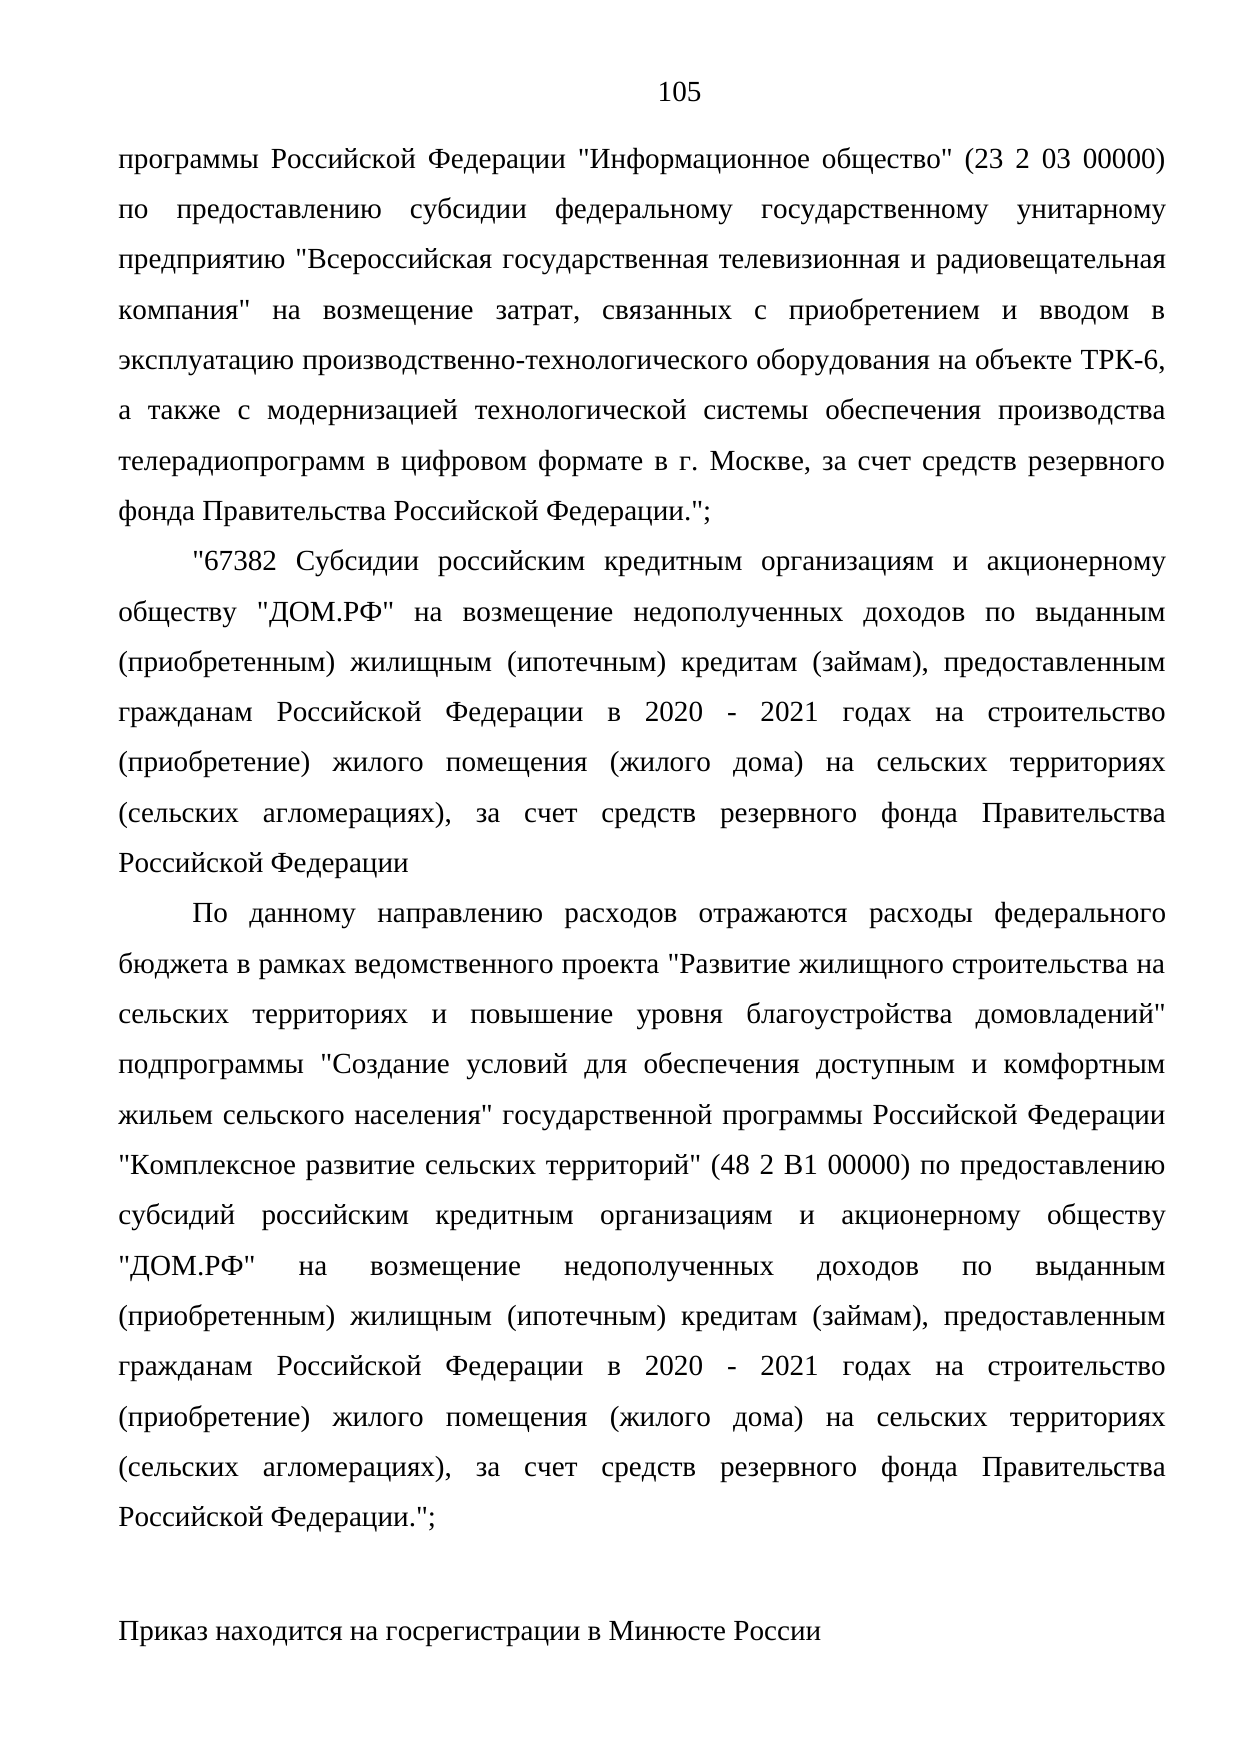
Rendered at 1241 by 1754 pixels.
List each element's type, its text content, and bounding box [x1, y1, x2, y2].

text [118, 141, 1167, 527]
text По данному направлению расходов отражаются расходы федерального бюджета в рамках ведомственного проекта "Развитие жилищного строительства на сельских территориях и повышение уровня благоустройства домовладений" подпрограммы "Создание условий для обеспечения доступным и комфортным жильем сельского населения" государственной программы Российской Федерации "Комплексное развитие сельских территорий" (48 2 В1 00000) по предоставлению субсидий российским кредитным организациям и акционерному обществу "ДОМ.РФ" на возмещение недополученных доходов по выданным (приобретенным) жилищным (ипотечным) кредитам (займам), предоставленным гражданам Российской Федерации в 2020 - 2021 годах на строительство (приобретение) жилого помещения (жилого дома) на сельских территориях (сельских агломерациях), за счет средств резервного фонда Правительства Российской Федерации."; [118, 896, 1167, 1533]
text "67382 Субсидии российским кредитным организациям и акционерному обществу "ДОМ.РФ" на возмещение недополученных доходов по выданным (приобретенным) жилищным (ипотечным) кредитам (займам), предоставленным гражданам Российской Федерации в 2020 - 2021 годах на строительство (приобретение) жилого помещения (жилого дома) на сельских территориях (сельских агломерациях), за счет средств резервного фонда Правительства Российской Федерации [118, 543, 1167, 879]
